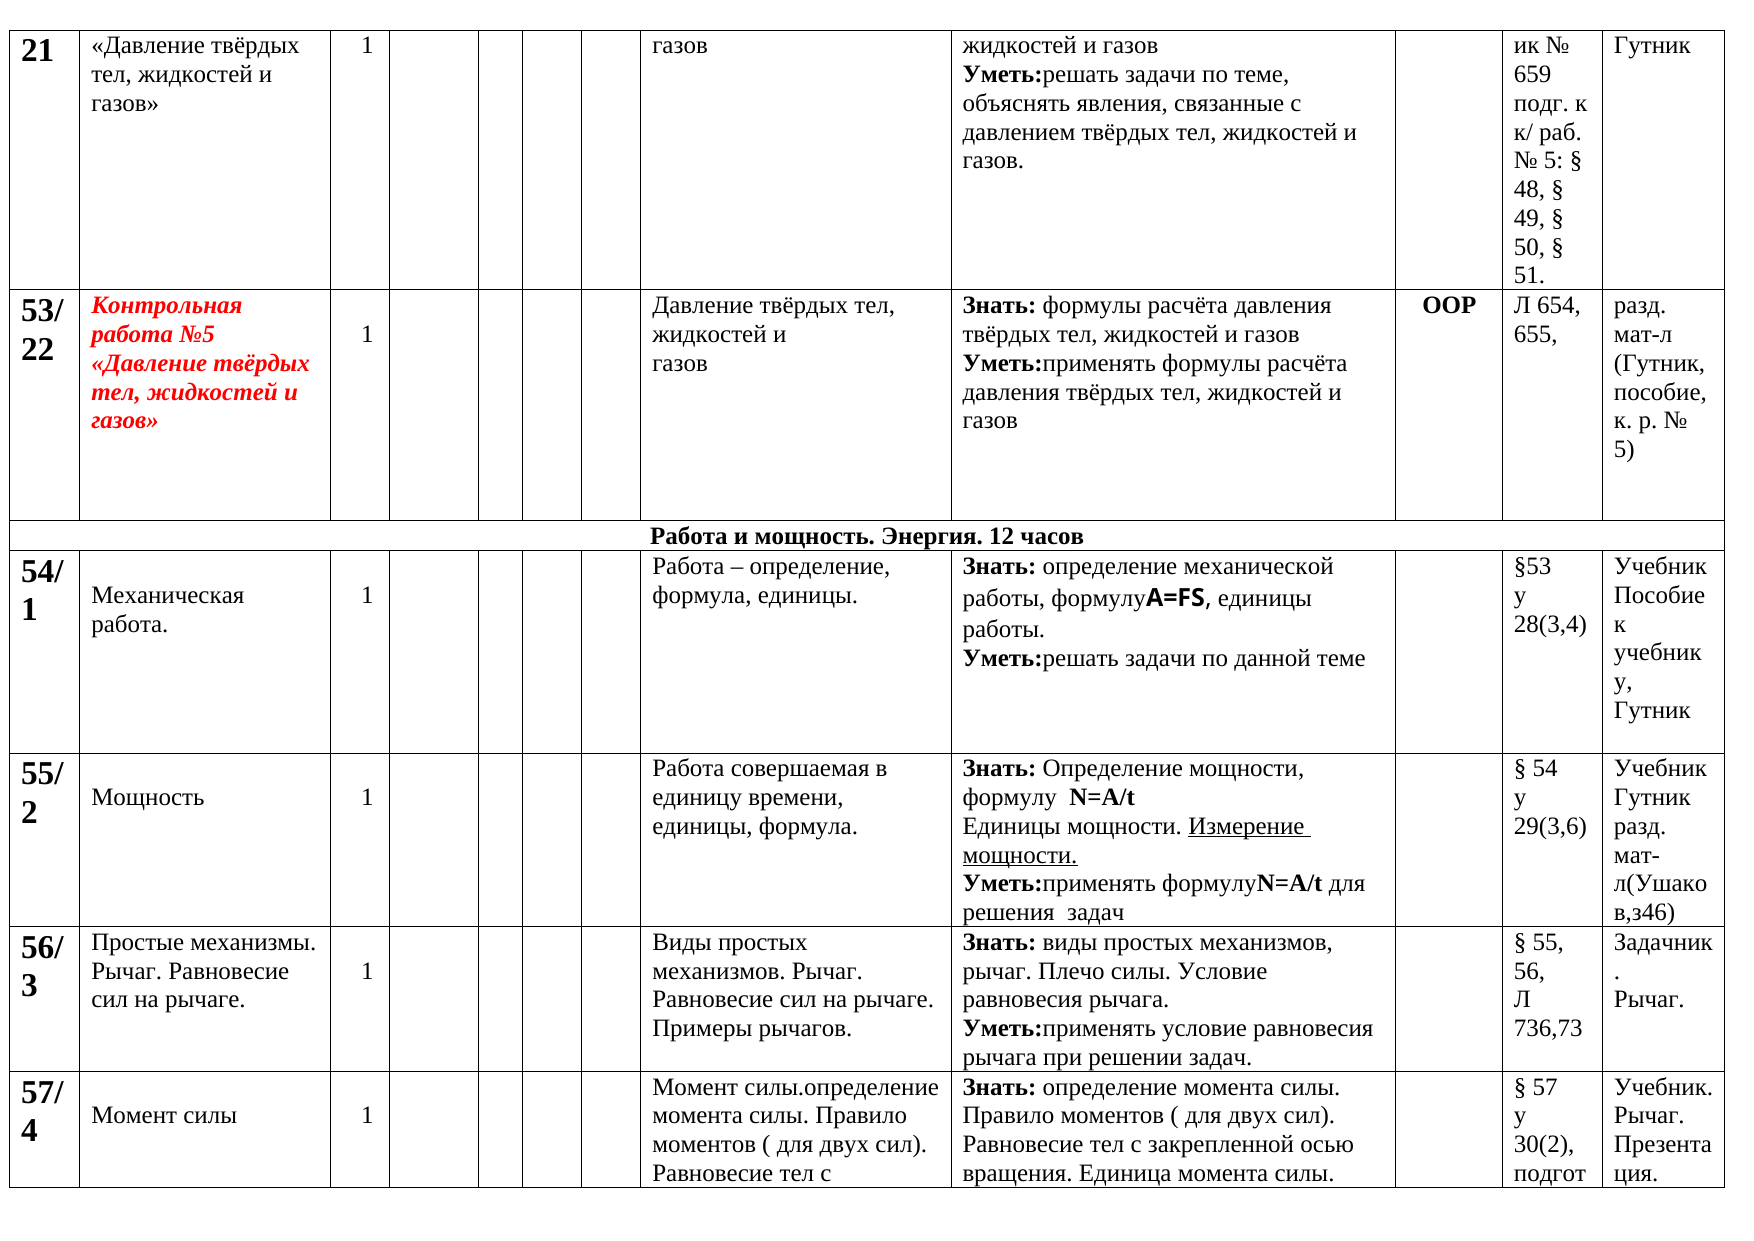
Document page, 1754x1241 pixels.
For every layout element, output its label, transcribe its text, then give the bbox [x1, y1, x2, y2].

table_cell [582, 754, 640, 926]
table_cell 53/22 [10, 290, 79, 520]
table_cell Работа совершаемая в единицу времени, единицы, формула. [641, 754, 951, 926]
table_cell 1 [331, 754, 389, 926]
table_cell 56/3 [10, 927, 79, 1071]
table_cell [523, 1072, 581, 1187]
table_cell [641, 1072, 951, 1187]
table_cell [479, 551, 522, 752]
table_cell 1 [331, 927, 389, 1071]
table_cell ООР [1396, 290, 1502, 520]
table_cell Работа – определение, формула, единицы. [641, 551, 951, 752]
table_cell Учебник Гутник разд. мат-л(Ушаков,з46) [1603, 754, 1724, 926]
table_cell [390, 31, 478, 289]
table_cell [390, 1072, 478, 1187]
table_cell [582, 551, 640, 752]
table_cell [479, 927, 522, 1071]
table_cell §53 у 28(3,4) [1503, 551, 1602, 752]
table_cell § 55, 56, Л 736,73 [1503, 927, 1602, 1071]
table_cell Простые механизмы. Рычаг. Равновесие сил на рычаге. [80, 927, 330, 1071]
table_cell разд. мат-л (Гутник, пособие, к. р. № 5) [1603, 290, 1724, 520]
table_cell Пособие, Гутник [1603, 31, 1724, 289]
table_cell [523, 551, 581, 752]
table_cell Мощность [80, 754, 330, 926]
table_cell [1503, 1072, 1602, 1187]
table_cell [80, 31, 330, 289]
table_cell 57/4 [10, 1072, 79, 1187]
table_cell [582, 290, 640, 520]
table_cell [523, 31, 581, 289]
table_cell 1 [331, 1072, 389, 1187]
table_cell [390, 754, 478, 926]
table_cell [1603, 1072, 1724, 1187]
table_cell [1396, 754, 1502, 926]
table_cell [582, 927, 640, 1071]
table_cell [582, 31, 640, 289]
table_cell Знать: Определение мощности, формулу N=A/t Единицы мощности. Измерение мощности. Уметь:применять формулуN=A/t для решения задач [952, 754, 1395, 926]
table_cell [479, 754, 522, 926]
table_cell § 54 у 29(3,6) [1503, 754, 1602, 926]
table_cell [479, 1072, 522, 1187]
table_cell [1396, 551, 1502, 752]
table_cell Виды простых механизмов. Рычаг. Равновесие сил на рычаге. Примеры рычагов. [641, 927, 951, 1071]
table_cell [1396, 1072, 1502, 1187]
table_cell [523, 754, 581, 926]
table_cell [390, 551, 478, 752]
table_cell [1396, 31, 1502, 289]
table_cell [1503, 31, 1602, 289]
table_cell 54/1 [10, 551, 79, 752]
table_cell Работа и мощность. Энергия. 12 часов [10, 521, 1724, 550]
table_cell [479, 290, 522, 520]
table_cell Л 654, 655, [1503, 290, 1602, 520]
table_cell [952, 1072, 1395, 1187]
table_cell [390, 927, 478, 1071]
table_cell [523, 927, 581, 1071]
table_cell [523, 290, 581, 520]
table_cell Знать: формулы расчёта давления твёрдых тел, жидкостей и газов Уметь:применять формулы расчёта давления твёрдых тел, жидкостей и газов [952, 290, 1395, 520]
table_cell Контрольная работа №5 «Давление твёрдых тел, жидкостей и газов» [80, 290, 330, 520]
table_cell [1396, 927, 1502, 1071]
table_cell Момент силы [80, 1072, 330, 1187]
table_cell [952, 31, 1395, 289]
table_cell 1 [331, 290, 389, 520]
table_cell [390, 290, 478, 520]
table_cell 55/2 [10, 754, 79, 926]
table_cell Учебник Пособие к учебнику, Гутник [1603, 551, 1724, 752]
table_cell Знать: определение механической работы, формулуΑ=FS, единицы работы. Уметь:решать задачи по данной теме [952, 551, 1395, 752]
table_cell 1 [331, 551, 389, 752]
table_cell Задачник. Рычаг. [1603, 927, 1724, 1071]
table_cell Давление твёрдых тел, жидкостей и газов [641, 290, 951, 520]
table_cell [582, 1072, 640, 1187]
table_cell 1 [331, 31, 389, 289]
table_cell [479, 31, 522, 289]
table_cell 52/21 [10, 31, 79, 289]
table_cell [641, 31, 951, 289]
table_cell Механическая работа. [80, 551, 330, 752]
table_cell Знать: виды простых механизмов, рычаг. Плечо силы. Условие равновесия рычага. Уметь:применять условие равновесия рычага при решении задач. [952, 927, 1395, 1071]
